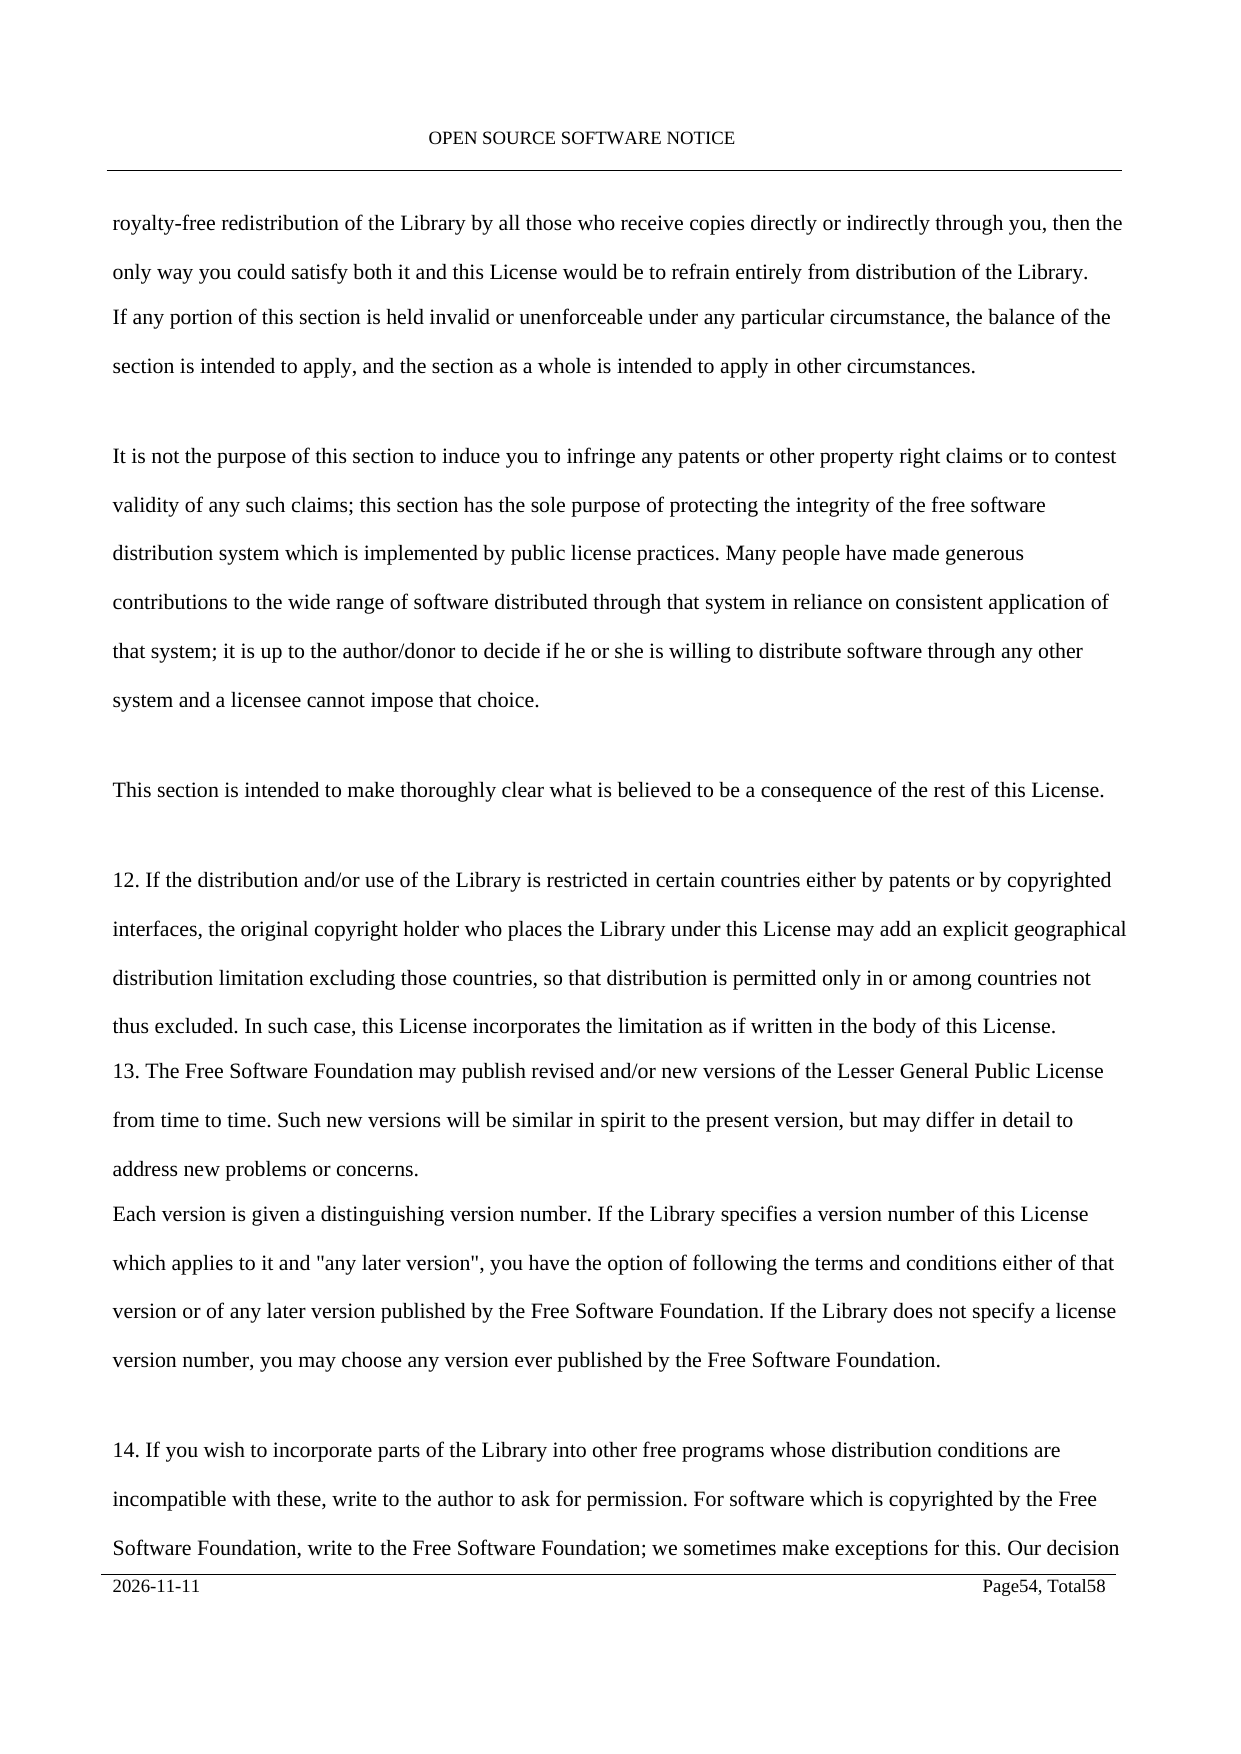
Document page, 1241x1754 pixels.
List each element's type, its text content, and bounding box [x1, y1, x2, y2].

text It is not the purpose of this section to induce you to infringe any patents or other property right claims or to contest validity of any such claims; this section has the sole purpose of protecting the integrity of the free software distribution system which is implemented by public license practices. Many people have made generous contributions to the wide range of software distributed through that system in reliance on consistent application of that system; it is up to the author/donor to decide if he or she is willing to distribute software through any other system and a licensee cannot impose that choice. [112, 439, 1128, 715]
text This section is intended to make thoroughly clear what is believed to be a consequence of the rest of this License. [112, 773, 1128, 806]
text Each version is given a distinguishing version number. If the Library specifies a version number of this License which applies to it and "any later version", you have the option of following the terms and conditions either of that version or of any later version published by the Free Software Foundation. If the Library does not specify a license version number, you may choose any version ever published by the Free Software Foundation. [112, 1197, 1128, 1376]
text 13. The Free Software Foundation may publish revised and/or new versions of the Lesser General Public License from time to time. Such new versions will be similar in spirit to the present version, but may differ in detail to address new problems or concerns. [112, 1055, 1128, 1185]
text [112, 1434, 1128, 1564]
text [112, 206, 1128, 288]
text 12. If the distribution and/or use of the Library is restricted in certain countries either by patents or by copyrighted interfaces, the original copyright holder who places the Library under this License may add an explicit geographical distribution limitation excluding those countries, so that distribution is permitted only in or among countries not thus excluded. In such case, this License incorporates the limitation as if written in the body of this License. [112, 863, 1128, 1042]
text If any portion of this section is held invalid or unenforceable under any particular circumstance, the balance of the section is intended to apply, and the section as a whole is intended to apply in other circumstances. [112, 300, 1128, 381]
